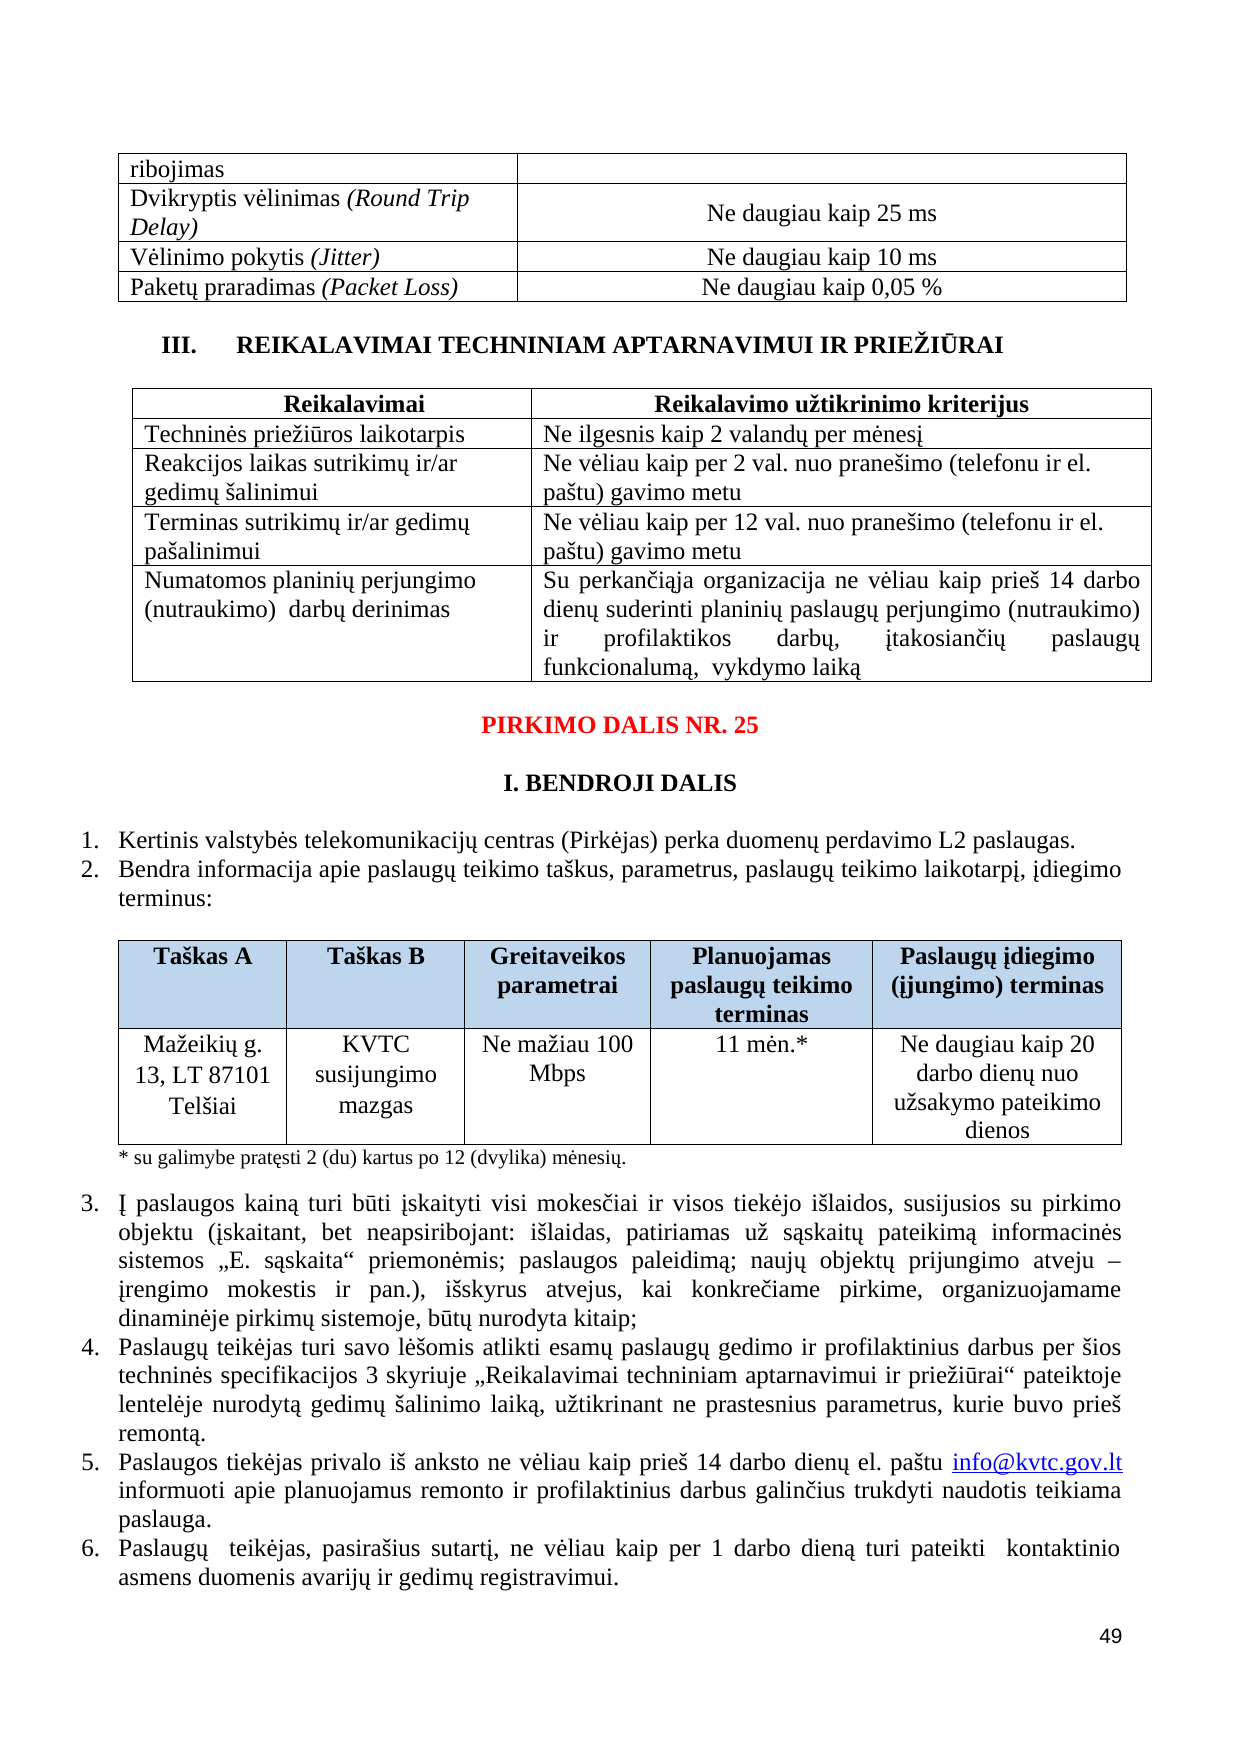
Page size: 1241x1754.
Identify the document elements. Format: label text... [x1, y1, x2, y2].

list I. BENDROJI DALIS [118, 768, 1122, 797]
table_cell Vėlinimo pokytis (Jitter) [119, 242, 517, 271]
text * su galimybe pratęsti 2 (du) kartus po 12 (dvylika) mėnesių. [118, 1145, 1122, 1169]
list Kertinis valstybės telekomunikacijų centras (Pirkėjas) perka duomenų perdavimo L2 paslaugas. [81, 825, 1122, 854]
list Paslaugos tiekėjas privalo iš anksto ne vėliau kaip prieš 14 darbo dienų el. paštu info@kvtc.gov.lt informuoti apie planuojamus remonto ir profilaktinius darbus galinčius trukdyti naudotis teikiama paslauga. [81, 1447, 1122, 1533]
list Į paslaugos kainą turi būti įskaityti visi mokesčiai ir visos tiekėjo išlaidos, susijusios su pirkimo objektu (įskaitant, bet neapsiribojant: išlaidas, patiriamas už sąskaitų pateikimą informacinės sistemos „E. sąskaita“ priemonėmis; paslaugos paleidimą; naujų objektų prijungimo atveju – įrengimo mokestis ir pan.), išskyrus atvejus, kai konkrečiame pirkime, organizuojamame dinaminėje pirkimų sistemoje, būtų nurodyta kitaip; [81, 1188, 1122, 1332]
table_cell Terminas sutrikimų ir/ar gedimų pašalinimui [133, 507, 531, 564]
table_cell 11 mėn.* [651, 1029, 872, 1144]
table_header Taškas B [287, 941, 464, 1028]
table_cell Mažeikių g. 13, LT 87101 Telšiai [119, 1029, 286, 1144]
table_cell Ne ilgesnis kaip 2 valandų per mėnesį [532, 419, 1151, 447]
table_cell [119, 154, 517, 182]
list REIKALAVIMAI TECHNINIAM APTARNAVIMUI IR PRIEŽIŪRAI [43, 330, 1122, 359]
list Bendra informacija apie paslaugų teikimo taškus, parametrus, paslaugų teikimo laikotarpį, įdiegimo terminus: [81, 854, 1122, 912]
table_header Reikalavimai [133, 389, 531, 418]
table_cell Ne mažiau 100 Mbps [465, 1029, 650, 1144]
table_cell Ne vėliau kaip per 2 val. nuo pranešimo (telefonu ir el. paštu) gavimo metu [532, 449, 1151, 506]
table_header Reikalavimo užtikrinimo kriterijus [532, 389, 1151, 418]
table_header Paslaugų įdiegimo (įjungimo) terminas [873, 941, 1121, 1028]
list Paslaugų teikėjas, pasirašius sutartį, ne vėliau kaip per 1 darbo dieną turi pateikti kontaktinio asmens duomenis avarijų ir gedimų registravimui. [81, 1533, 1122, 1590]
table_cell Paketų praradimas (Packet Loss) [119, 272, 517, 301]
table_header Greitaveikos parametrai [465, 941, 650, 1028]
table_header Planuojamas paslaugų teikimo terminas [651, 941, 872, 1028]
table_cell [518, 154, 1126, 182]
table_cell KVTC susijungimo mazgas [287, 1029, 464, 1144]
table_cell Reakcijos laikas sutrikimų ir/ar gedimų šalinimui [133, 449, 531, 506]
table_cell Ne daugiau kaip 20 darbo dienų nuo užsakymo pateikimo dienos [873, 1029, 1121, 1144]
table_cell Ne daugiau kaip 0,05 % [518, 272, 1126, 301]
table_cell Su perkančiąja organizacija ne vėliau kaip prieš 14 darbo dienų suderinti planinių paslaugų perjungimo (nutraukimo) ir profilaktikos darbų, įtakosiančių paslaugų funkcionalumą, vykdymo laiką [532, 566, 1151, 681]
table_header Taškas A [119, 941, 286, 1028]
list Paslaugų teikėjas turi savo lėšomis atlikti esamų paslaugų gedimo ir profilaktinius darbus per šios techninės specifikacijos 3 skyriuje „Reikalavimai techniniam aptarnavimui ir priežiūrai“ pateiktoje lentelėje nurodytą gedimų šalinimo laiką, užtikrinant ne prastesnius parametrus, kurie buvo prieš remontą. [81, 1332, 1122, 1447]
table_cell Ne vėliau kaip per 12 val. nuo pranešimo (telefonu ir el. paštu) gavimo metu [532, 507, 1151, 564]
table_cell Ne daugiau kaip 10 ms [518, 242, 1126, 271]
table_cell Ne daugiau kaip 25 ms [518, 184, 1126, 241]
table_cell Techninės priežiūros laikotarpis [133, 419, 531, 447]
text PIRKIMO DALIS NR. 25 [118, 710, 1122, 739]
table_cell Dvikryptis vėlinimas (Round Trip Delay) [119, 184, 517, 241]
table_cell Numatomos planinių perjungimo (nutraukimo) darbų derinimas [133, 566, 531, 681]
